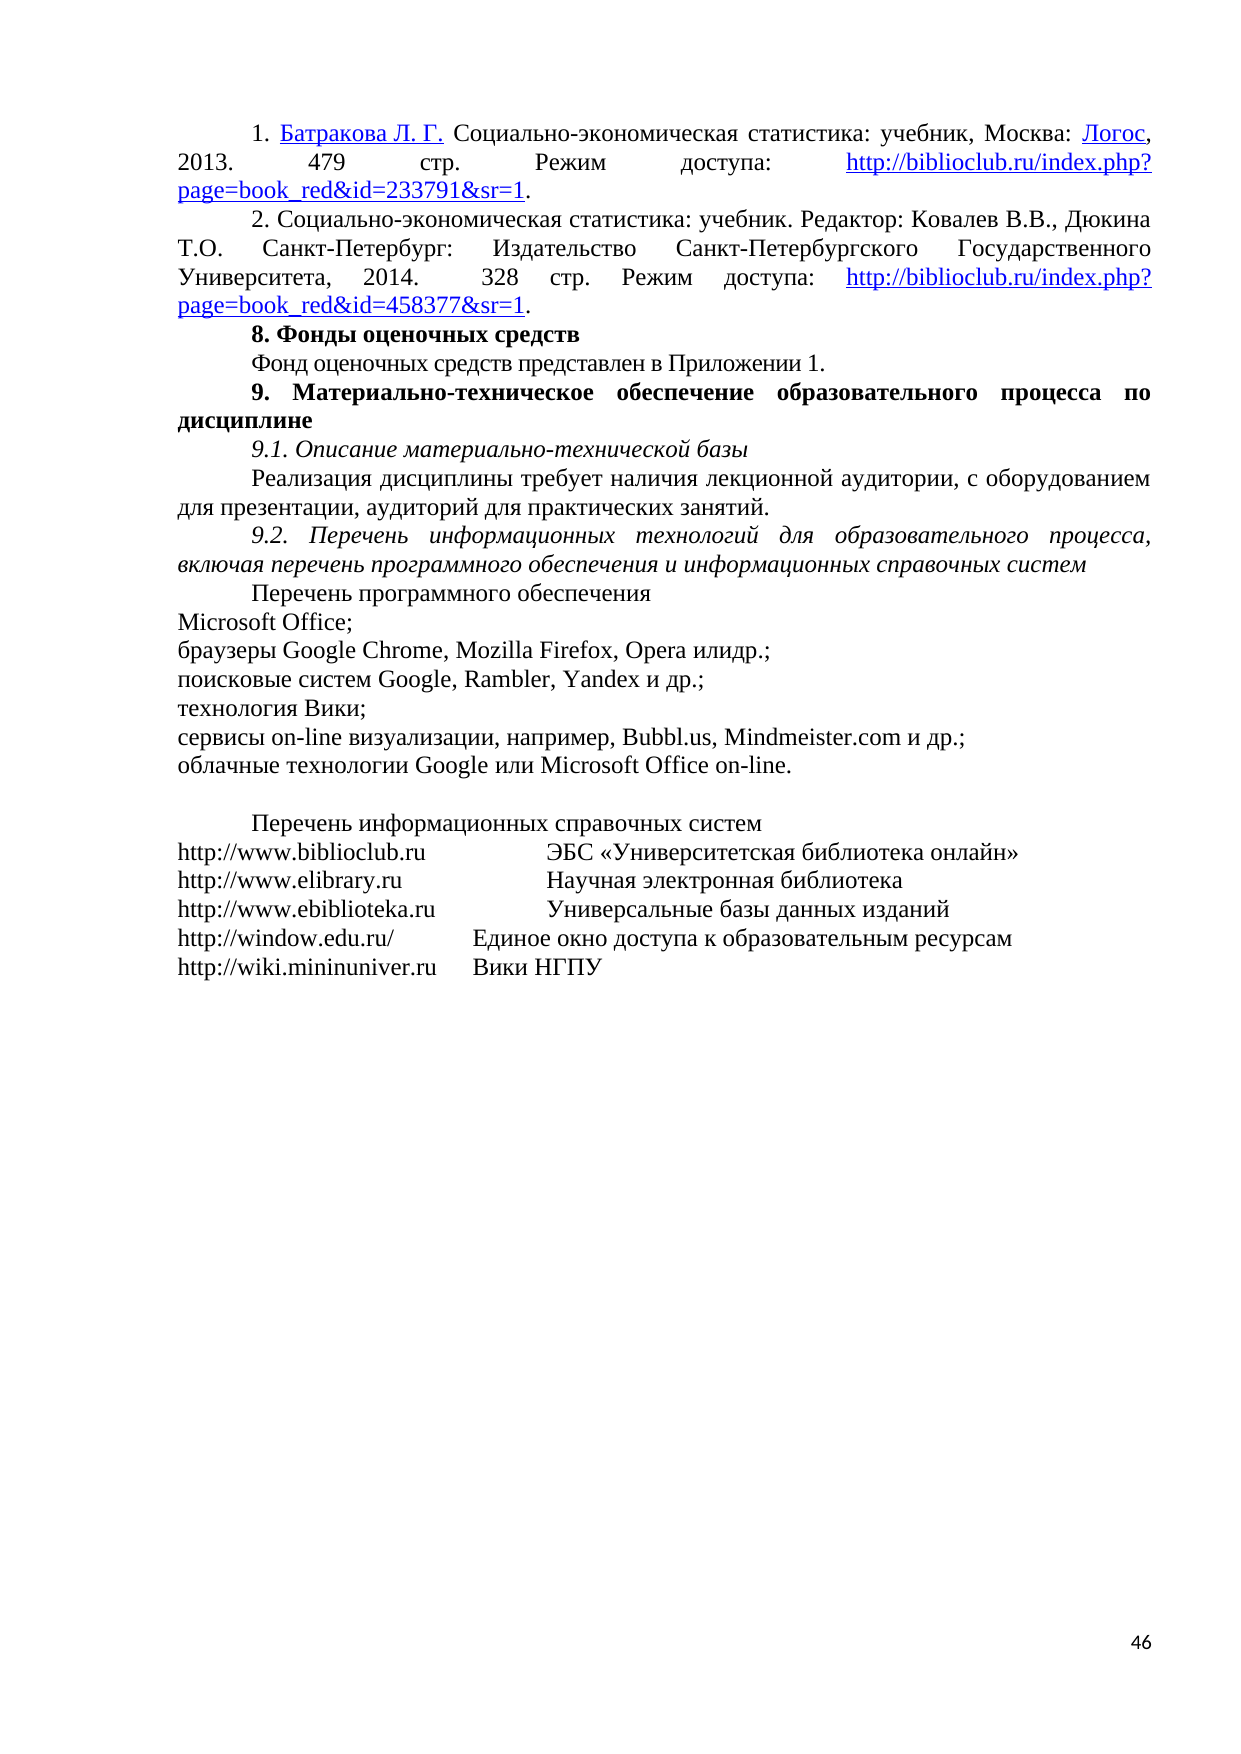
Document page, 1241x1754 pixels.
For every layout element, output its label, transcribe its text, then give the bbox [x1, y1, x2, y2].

text 9. Материально-техническое обеспечение образовательного процесса по дисциплине [177, 377, 1152, 434]
text http://www.elibrary.ru Научная электронная библиотека [177, 866, 1152, 894]
text http://www.biblioclub.ru ЭБС «Университетская библиотека онлайн» [177, 837, 1152, 866]
text Фонд оценочных средств представлен в Приложении 1. [177, 348, 1152, 377]
text Microsoft Office; [177, 607, 1152, 636]
text 9.2. Перечень информационных технологий для образовательного процесса, включая перечень программного обеспечения и информационных справочных систем [177, 521, 1152, 578]
text 1. Батракова Л. Г. Социально-экономическая статистика: учебник, Москва: Логос, 2013. 479 стр. Режим доступа: http://biblioclub.ru/index.php?page=book_red&id=233791&sr=1. [177, 118, 1152, 204]
text http://window.edu.ru/ Единое окно доступа к образовательным ресурсам [177, 923, 1152, 952]
text http://wiki.mininuniver.ru Вики НГПУ [177, 952, 1152, 981]
text Реализация дисциплины требует наличия лекционной аудитории, с оборудованием для презентации, аудиторий для практических занятий. [177, 463, 1152, 521]
text Перечень программного обеспечения [177, 578, 1152, 607]
text 2. Социально-экономическая статистика: учебник. Редактор: Ковалев В.В., Дюкина Т.О. Санкт-Петербург: Издательство Санкт-Петербургского Государственного Университета, 2014. 328 стр. Режим доступа: http://biblioclub.ru/index.php?page=book_red&id=458377&sr=1. [177, 204, 1152, 319]
text браузеры Google Chrome, Mozilla Firefox, Opera илидр.; [177, 636, 1152, 664]
text технология Вики; [177, 693, 1152, 722]
text 8. Фонды оценочных средств [177, 319, 1152, 348]
text Перечень информационных справочных систем [177, 808, 1152, 837]
text поисковые систем Google, Rambler, Yandex и др.; [177, 664, 1152, 693]
text http://www.ebiblioteka.ru Универсальные базы данных изданий [177, 894, 1152, 923]
text 9.1. Описание материально-технической базы [177, 434, 1152, 463]
text облачные технологии Google или Microsoft Office on-line. [177, 751, 1152, 779]
text сервисы on-line визуализации, например, Bubbl.us, Mindmeister.com и др.; [177, 722, 1152, 751]
